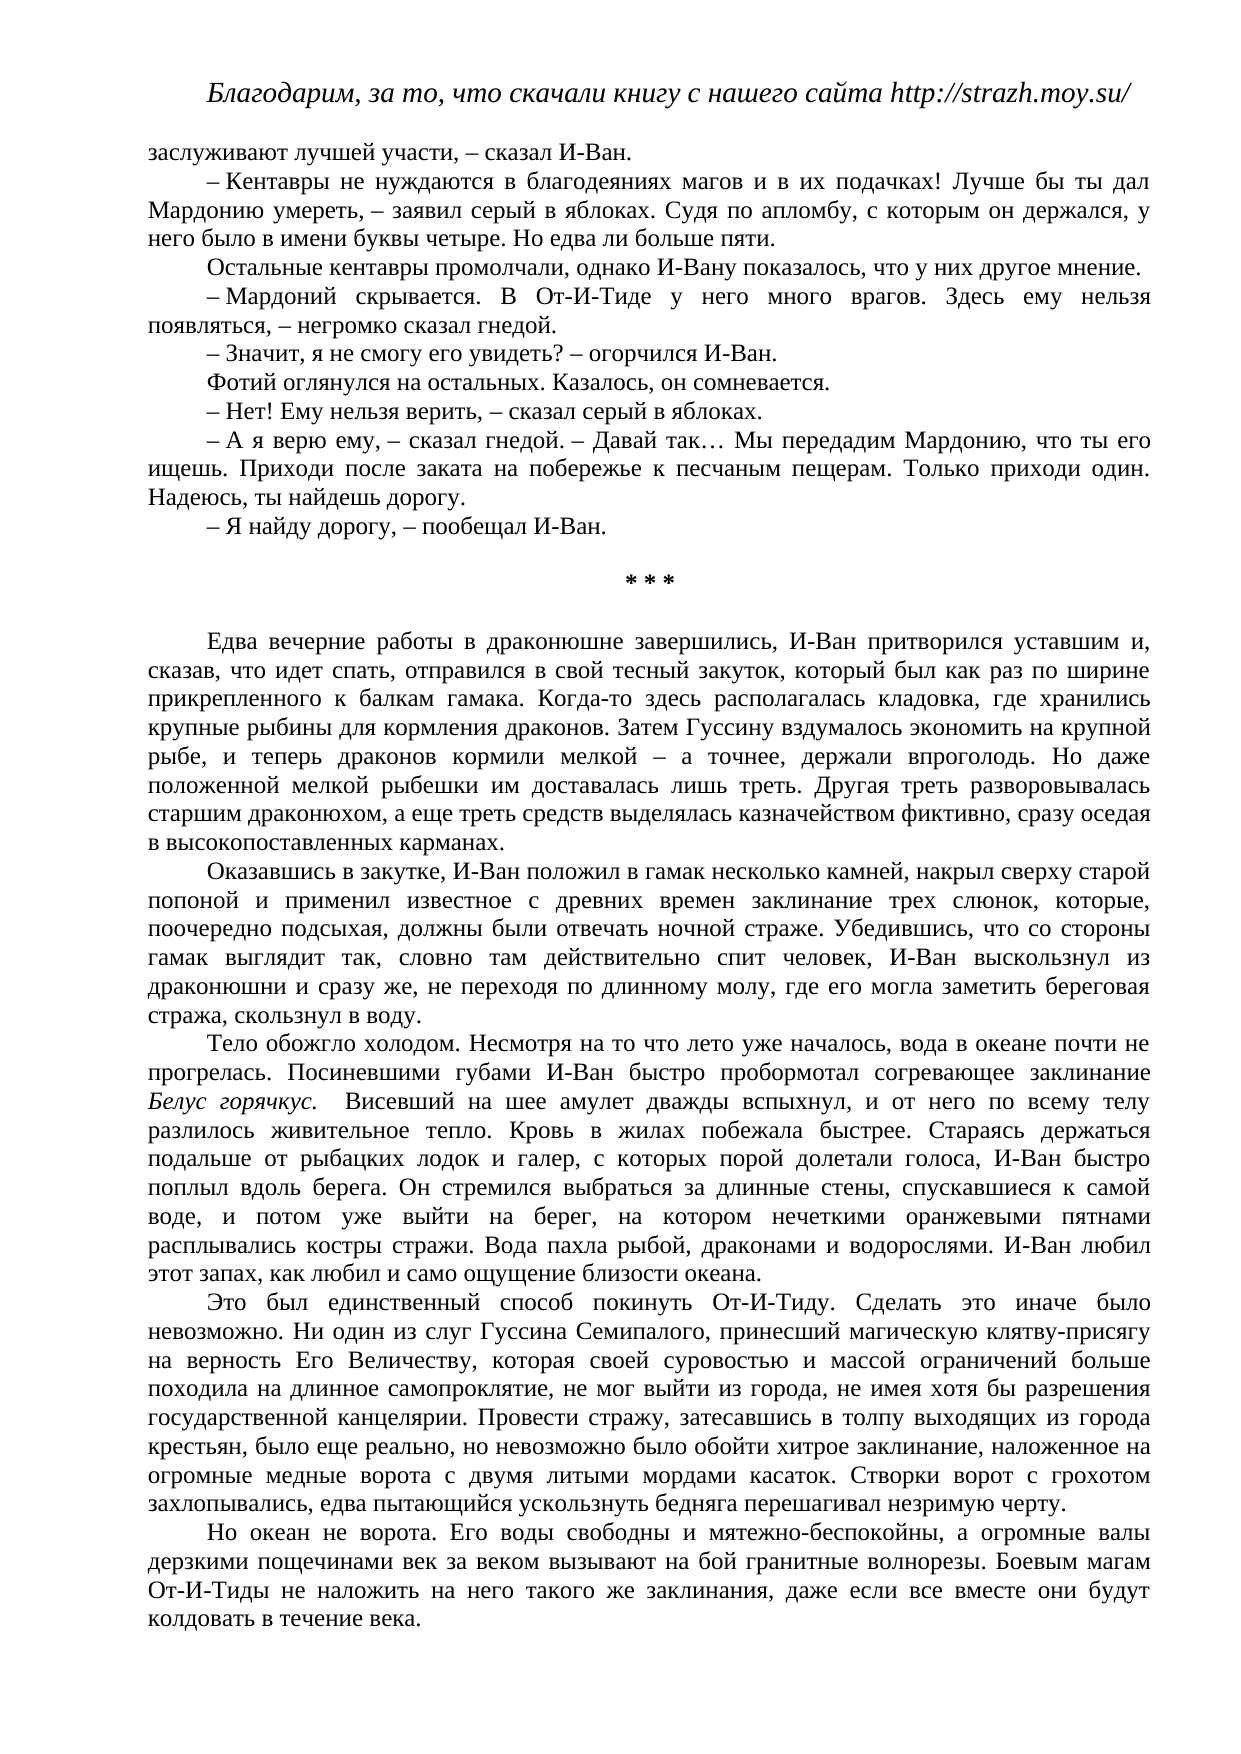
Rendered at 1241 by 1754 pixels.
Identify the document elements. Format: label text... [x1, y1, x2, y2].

text Тело обожгло холодом. Несмотря на то что лето уже началось, вода в океане почти не прогрелась. Посиневшими губами И-Ван быстро пробормотал согревающее заклинание Белус горячкус. Висевший на шее амулет дважды вспыхнул, и от него по всему телу разлилось живительное тепло. Кровь в жилах побежала быстрее. Стараясь держаться подальше от рыбацких лодок и галер, с которых порой долетали голоса, И-Ван быстро поплыл вдоль берега. Он стремился выбраться за длинные стены, спускавшиеся к самой воде, и потом уже выйти на берег, на котором нечеткими оранжевыми пятнами расплывались костры стражи. Вода пахла рыбой, драконами и водорослями. И-Ван любил этот запах, как любил и само ощущение близости океана. [148, 1028, 1152, 1287]
text Оказавшись в закутке, И-Ван положил в гамак несколько камней, накрыл сверху старой попоной и применил известное с древних времен заклинание трех слюнок, которые, поочередно подсыхая, должны были отвечать ночной страже. Убедившись, что со стороны гамак выглядит так, словно там действительно спит человек, И-Ван выскользнул из драконюшни и сразу же, не переходя по длинному молу, где его могла заметить береговая стража, скользнул в воду. [148, 856, 1152, 1028]
text Остальные кентавры промолчали, однако И-Вану показалось, что у них другое мнение. [148, 252, 1152, 281]
text – Нет! Ему нельзя верить, – сказал серый в яблоках. [148, 396, 1152, 425]
text – Я найду дорогу, – пообещал И-Ван. [148, 511, 1152, 540]
text Едва вечерние работы в драконюшне завершились, И-Ван притворился уставшим и, сказав, что идет спать, отправился в свой тесный закуток, который был как раз по ширине прикрепленного к балкам гамака. Когда-то здесь располагалась кладовка, где хранились крупные рыбины для кормления драконов. Затем Гуссину вздумалось экономить на крупной рыбе, и теперь драконов кормили мелкой – а точнее, держали впроголодь. Но даже положенной мелкой рыбешки им доставалась лишь треть. Другая треть разворовывалась старшим драконюхом, а еще треть средств выделялась казначейством фиктивно, сразу оседая в высокопоставленных карманах. [148, 626, 1152, 856]
text – Кентавры не нуждаются в благодеяниях магов и в их подачках! Лучше бы ты дал Мардонию умереть, – заявил серый в яблоках. Судя по апломбу, с которым он держался, у него было в имени буквы четыре. Но едва ли больше пяти. [148, 166, 1152, 252]
subtitle * * * [148, 568, 1152, 597]
text Фотий оглянулся на остальных. Казалось, он сомневается. [148, 367, 1152, 396]
text – Мардоний скрывается. В От-И-Тиде у него много врагов. Здесь ему нельзя появляться, – негромко сказал гнедой. [148, 281, 1152, 338]
text Это был единственный способ покинуть От-И-Тиду. Сделать это иначе было невозможно. Ни один из слуг Гуссина Семипалого, принесший магическую клятву-присягу на верность Его Величеству, которая своей суровостью и массой ограничений больше походила на длинное самопроклятие, не мог выйти из города, не имея хотя бы разрешения государственной канцелярии. Провести стражу, затесавшись в толпу выходящих из города крестьян, было еще реально, но невозможно было обойти хитрое заклинание, наложенное на огромные медные ворота с двумя литыми мордами касаток. Створки ворот с грохотом захлопывались, едва пытающийся ускользнуть бедняга перешагивал незримую черту. [148, 1287, 1152, 1517]
text – Значит, я не смогу его увидеть? – огорчился И-Ван. [148, 338, 1152, 367]
text – А я верю ему, – сказал гнедой. – Давай так… Мы передадим Мардонию, что ты его ищешь. Приходи после заката на побережье к песчаным пещерам. Только приходи один. Надеюсь, ты найдешь дорогу. [148, 425, 1152, 511]
text Но океан не ворота. Его воды свободны и мятежно-беспокойны, а огромные валы дерзкими пощечинами век за веком вызывают на бой гранитные волнорезы. Боевым магам От-И-Тиды не наложить на него такого же заклинания, даже если все вместе они будут колдовать в течение века. [148, 1517, 1152, 1632]
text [148, 137, 1152, 166]
